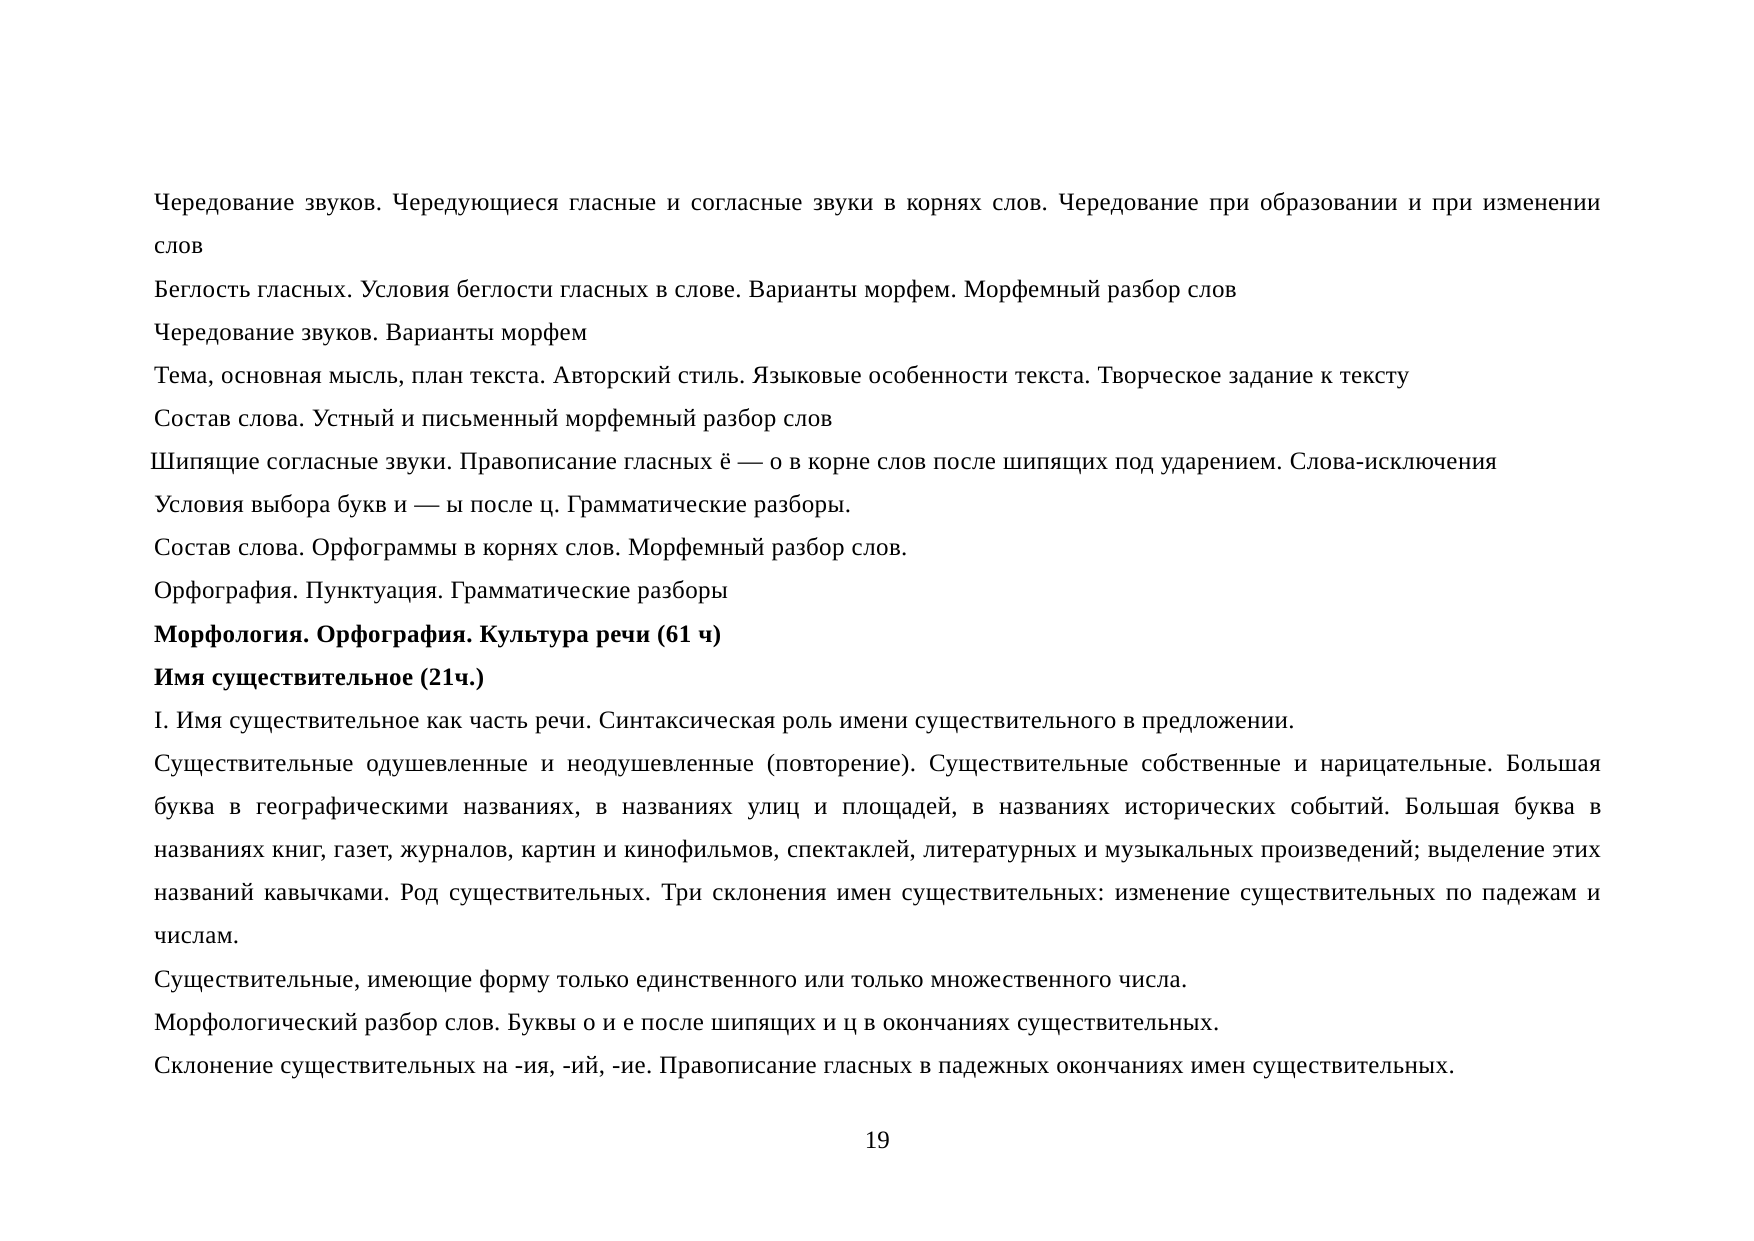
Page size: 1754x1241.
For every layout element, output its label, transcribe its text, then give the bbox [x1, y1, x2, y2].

text Морфология. Орфография. Культура речи (61 ч) [154, 619, 1604, 647]
text Чередование звуков. Варианты морфем [154, 317, 1604, 346]
text Имя существительное (21ч.) [154, 662, 1604, 691]
text Чередование звуков. Чередующиеся гласные и согласные звуки в корнях слов. Чередование при образовании и при изменении слов [154, 187, 1604, 259]
text Состав слова. Орфограммы в корнях слов. Морфемный разбор слов. [154, 532, 1604, 561]
text Шипящие согласные звуки. Правописание гласных ё — о в корне слов после шипящих под ударением. Слова-исключения [150, 446, 1604, 475]
text Беглость гласных. Условия беглости гласных в слове. Варианты морфем. Морфемный разбор слов [154, 274, 1604, 302]
text Морфологический разбор слов. Буквы о и е после шипящих и ц в окончаниях существительных. [154, 1007, 1604, 1036]
text I. Имя существительное как часть речи. Синтаксическая роль имени существительного в предложении. [154, 705, 1604, 734]
text Орфография. Пунктуация. Грамматические разборы [154, 576, 1604, 604]
text Условия выбора букв и — ы после ц. Грамматические разборы. [154, 489, 1604, 518]
text Склонение существительных на -ия, -ий, -ие. Правописание гласных в падежных окончаниях имен существительных. [154, 1050, 1604, 1079]
text Существительные одушевленные и неодушевленные (повторение). Существительные собственные и нарицательные. Большая буква в географическими названиях, в названиях улиц и площадей, в названиях исторических событий. Большая буква в названиях книг, газет, журналов, картин и кинофильмов, спектаклей, литературных и музыкальных произведений; выделение этих названий кавычками. Род существительных. Три склонения имен существительных: изменение существительных по падежам и числам. [154, 748, 1604, 949]
text Существительные, имеющие форму только единственного или только множественного числа. [154, 964, 1604, 992]
text Тема, основная мысль, план текста. Авторский стиль. Языковые особенности текста. Творческое задание к тексту [154, 360, 1604, 389]
text Состав слова. Устный и письменный морфемный разбор слов [154, 403, 1604, 432]
